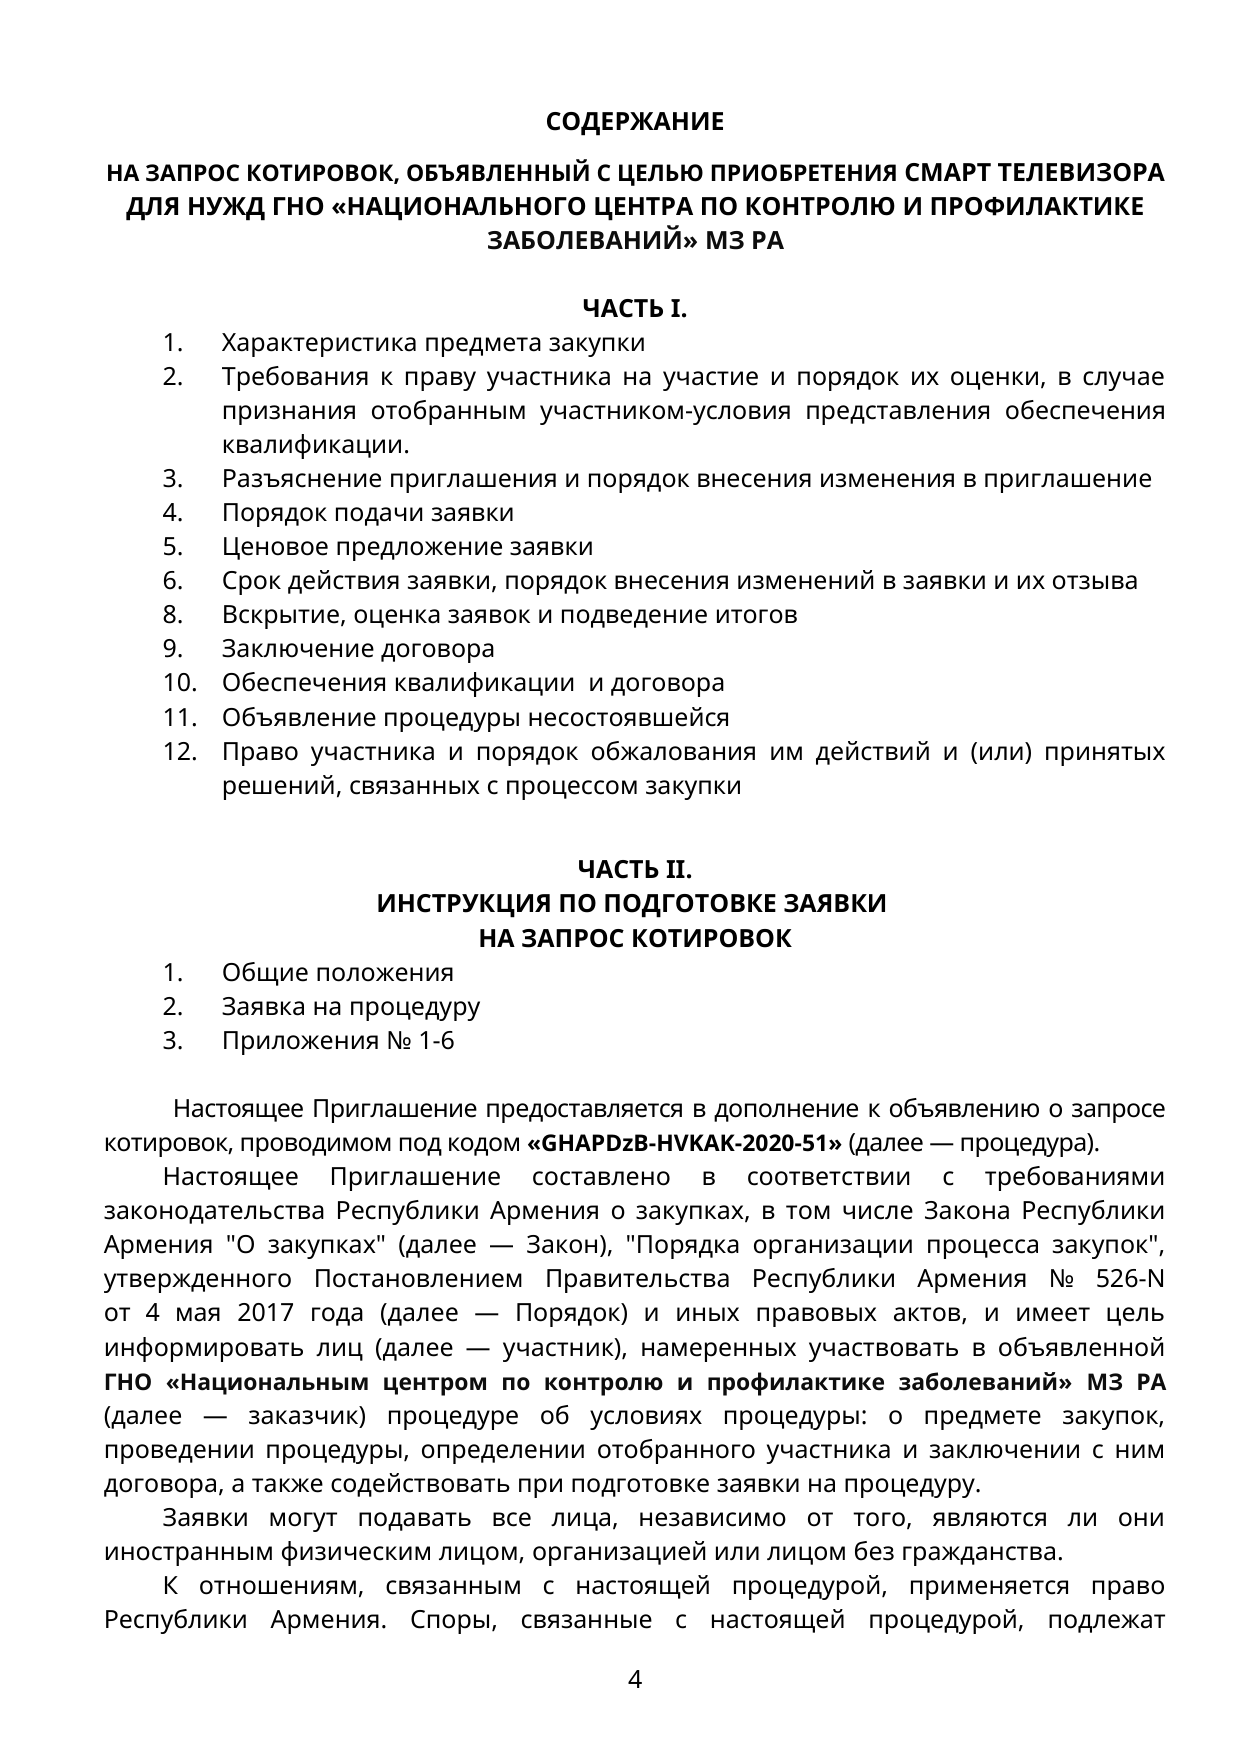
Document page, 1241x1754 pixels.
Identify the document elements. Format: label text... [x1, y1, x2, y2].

text 9. Заключение договора [162, 631, 1167, 665]
text Настоящее Приглашение предоставляется в дополнение к объявлению о запросе котировок, проводимом под кодом «GHAPDzB-HVKAK-2020-51» (далее — процедура). [44, 1091, 1167, 1159]
text 10. Обеспечения квалификации и договора [162, 665, 1167, 699]
text ЧАСТЬ I. [103, 290, 1167, 324]
text 11. Объявление процедуры несостоявшейся [162, 699, 1167, 733]
text 2. Заявка на процедуру [162, 988, 1167, 1022]
text НА ЗАПРОС КОТИРОВОК, ОБЪЯВЛЕННЫЙ С ЦЕЛЬЮ ПРИОБРЕТЕНИЯ СМАРТ ТЕЛЕВИЗОРА ДЛЯ НУЖД ГНО «НАЦИОНАЛЬНОГО ЦЕНТРА ПО КОНТРОЛЮ И ПРОФИЛАКТИКЕ ЗАБОЛЕВАНИЙ» МЗ РА [103, 154, 1167, 256]
text 6. Срок действия заявки, порядок внесения изменений в заявки и их отзыва [162, 563, 1167, 597]
text 3. Приложения № 1-6 [162, 1022, 1167, 1056]
text ЧАСТЬ II. [103, 852, 1167, 886]
text 5. Ценовое предложение заявки [162, 529, 1167, 563]
text СОДЕРЖАНИЕ [103, 103, 1167, 137]
text 2. Требования к праву участника на участие и порядок их оценки, в случае признания отобранным участником-условия представления обеспечения квалификации. [162, 358, 1167, 461]
text 4. Порядок подачи заявки [162, 495, 1167, 529]
text 1. Общие положения [162, 954, 1167, 988]
text 1. Характеристика предмета закупки [162, 324, 1167, 358]
text 8. Вскрытие, оценка заявок и подведение итогов [162, 597, 1167, 631]
text 12. Право участника и порядок обжалования им действий и (или) принятых решений, связанных с процессом закупки [162, 733, 1167, 801]
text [103, 1568, 1167, 1636]
text Настоящее Приглашение составлено в соответствии с требованиями законодательства Республики Армения о закупках, в том числе Закона Республики Армения "О закупках" (далее — Закон), "Порядка организации процесса закупок", утвержденного Постановлением Правительства Республики Армения № 526-N от 4 мая 2017 года (далее — Порядок) и иных правовых актов, и имеет цель информировать лиц (далее — участник), намеренных участвовать в объявленной ГНО «Национальным центром по контролю и профилактике заболеваний» МЗ РА (далее — заказчик) процедуре об условиях процедуры: о предмете закупок, проведении процедуры, определении отобранного участника и заключении с ним договора, а также содействовать при подготовке заявки на процедуру. [103, 1159, 1167, 1499]
text Заявки могут подавать все лица, независимо от того, являются ли они иностранным физическим лицом, организацией или лицом без гражданства. [103, 1499, 1167, 1568]
text 3. Разъяснение приглашения и порядок внесения изменения в приглашение [162, 461, 1167, 495]
text ИНСТРУКЦИЯ ПО ПОДГОТОВКЕ ЗАЯВКИ НА ЗАПРОС КОТИРОВОК [103, 886, 1167, 954]
